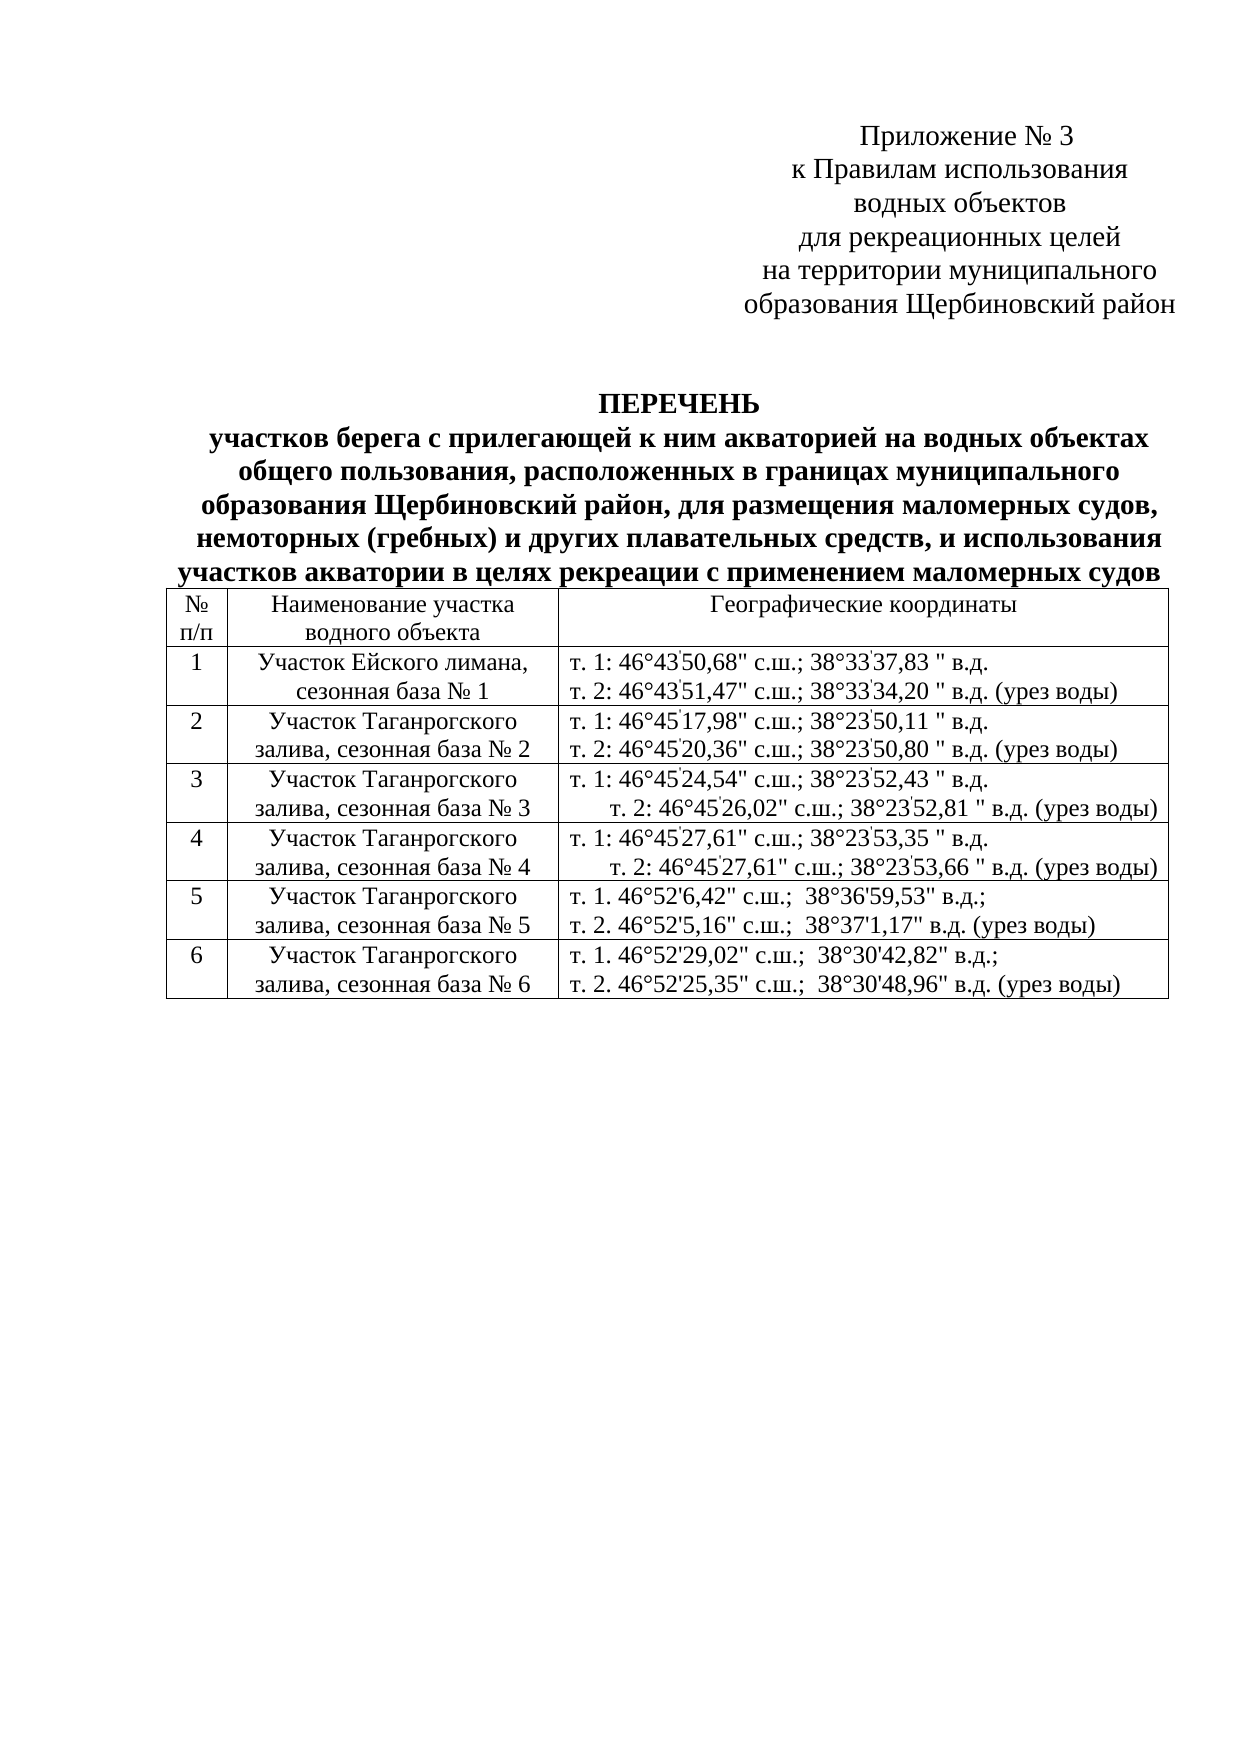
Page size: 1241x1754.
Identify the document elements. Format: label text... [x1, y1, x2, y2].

text перечень [177, 386, 1181, 420]
table_cell т. 1: 46°45'17,98" с.ш.; 38°23'50,11 " в.д. т. 2: 46°45'20,36" с.ш.; 38°23'50,80 " в.д. (урез воды) [559, 706, 1168, 763]
table_cell т. 1: 46°45'24,54" с.ш.; 38°23'52,43 " в.д. т. 2: 46°45'26,02" с.ш.; 38°23'52,81 " в.д. (урез воды) [559, 764, 1168, 822]
table_header Наименование участка водного объекта [228, 589, 558, 646]
text на территории муниципального образования Щербиновский район [738, 252, 1181, 319]
table_cell т. 1. 46°52'29,02" с.ш.; 38°30'42,82" в.д.; т. 2. 46°52'25,35" с.ш.; 38°30'48,96" в.д. (урез воды) [559, 940, 1168, 997]
text участков берега с прилегающей к ним акваторией на водных объектах общего пользования, расположенных в границах муниципального образования Щербиновский район, для размещения маломерных судов, немоторных (гребных) и других плавательных средств, и использования участков акватории в целях рекреации с применением маломерных судов [177, 420, 1181, 588]
table_cell Участок Таганрогского залива, сезонная база № 2 [228, 706, 558, 763]
table_header № п/п [167, 589, 227, 646]
table_cell 6 [167, 940, 227, 997]
text для рекреационных целей [738, 219, 1181, 252]
table_cell 4 [167, 823, 227, 880]
table_header Географические координаты [559, 589, 1168, 646]
table_cell 1 [167, 647, 227, 705]
table_cell т. 1: 46°43'50,68" с.ш.; 38°33'37,83 " в.д. т. 2: 46°43'51,47" с.ш.; 38°33'34,20 " в.д. (урез воды) [559, 647, 1168, 705]
table_cell т. 1: 46°45'27,61" с.ш.; 38°23'53,35 " в.д. т. 2: 46°45'27,61" с.ш.; 38°23'53,66 " в.д. (урез воды) [559, 823, 1168, 880]
table_cell Участок Таганрогского залива, сезонная база № 6 [228, 940, 558, 997]
text Приложение № 3 [752, 118, 1181, 152]
text к Правилам использования [738, 152, 1181, 185]
table_cell Участок Ейского лимана, сезонная база № 1 [228, 647, 558, 705]
table_cell Участок Таганрогского залива, сезонная база № 4 [228, 823, 558, 880]
table_cell 2 [167, 706, 227, 763]
table_cell Участок Таганрогского залива, сезонная база № 3 [228, 764, 558, 822]
table_cell т. 1. 46°52'6,42" с.ш.; 38°36'59,53" в.д.; т. 2. 46°52'5,16" с.ш.; 38°37'1,17" в.д. (урез воды) [559, 881, 1168, 939]
table_cell Участок Таганрогского залива, сезонная база № 5 [228, 881, 558, 939]
table_cell 5 [167, 881, 227, 939]
table_cell 3 [167, 764, 227, 822]
text водных объектов [738, 185, 1181, 219]
